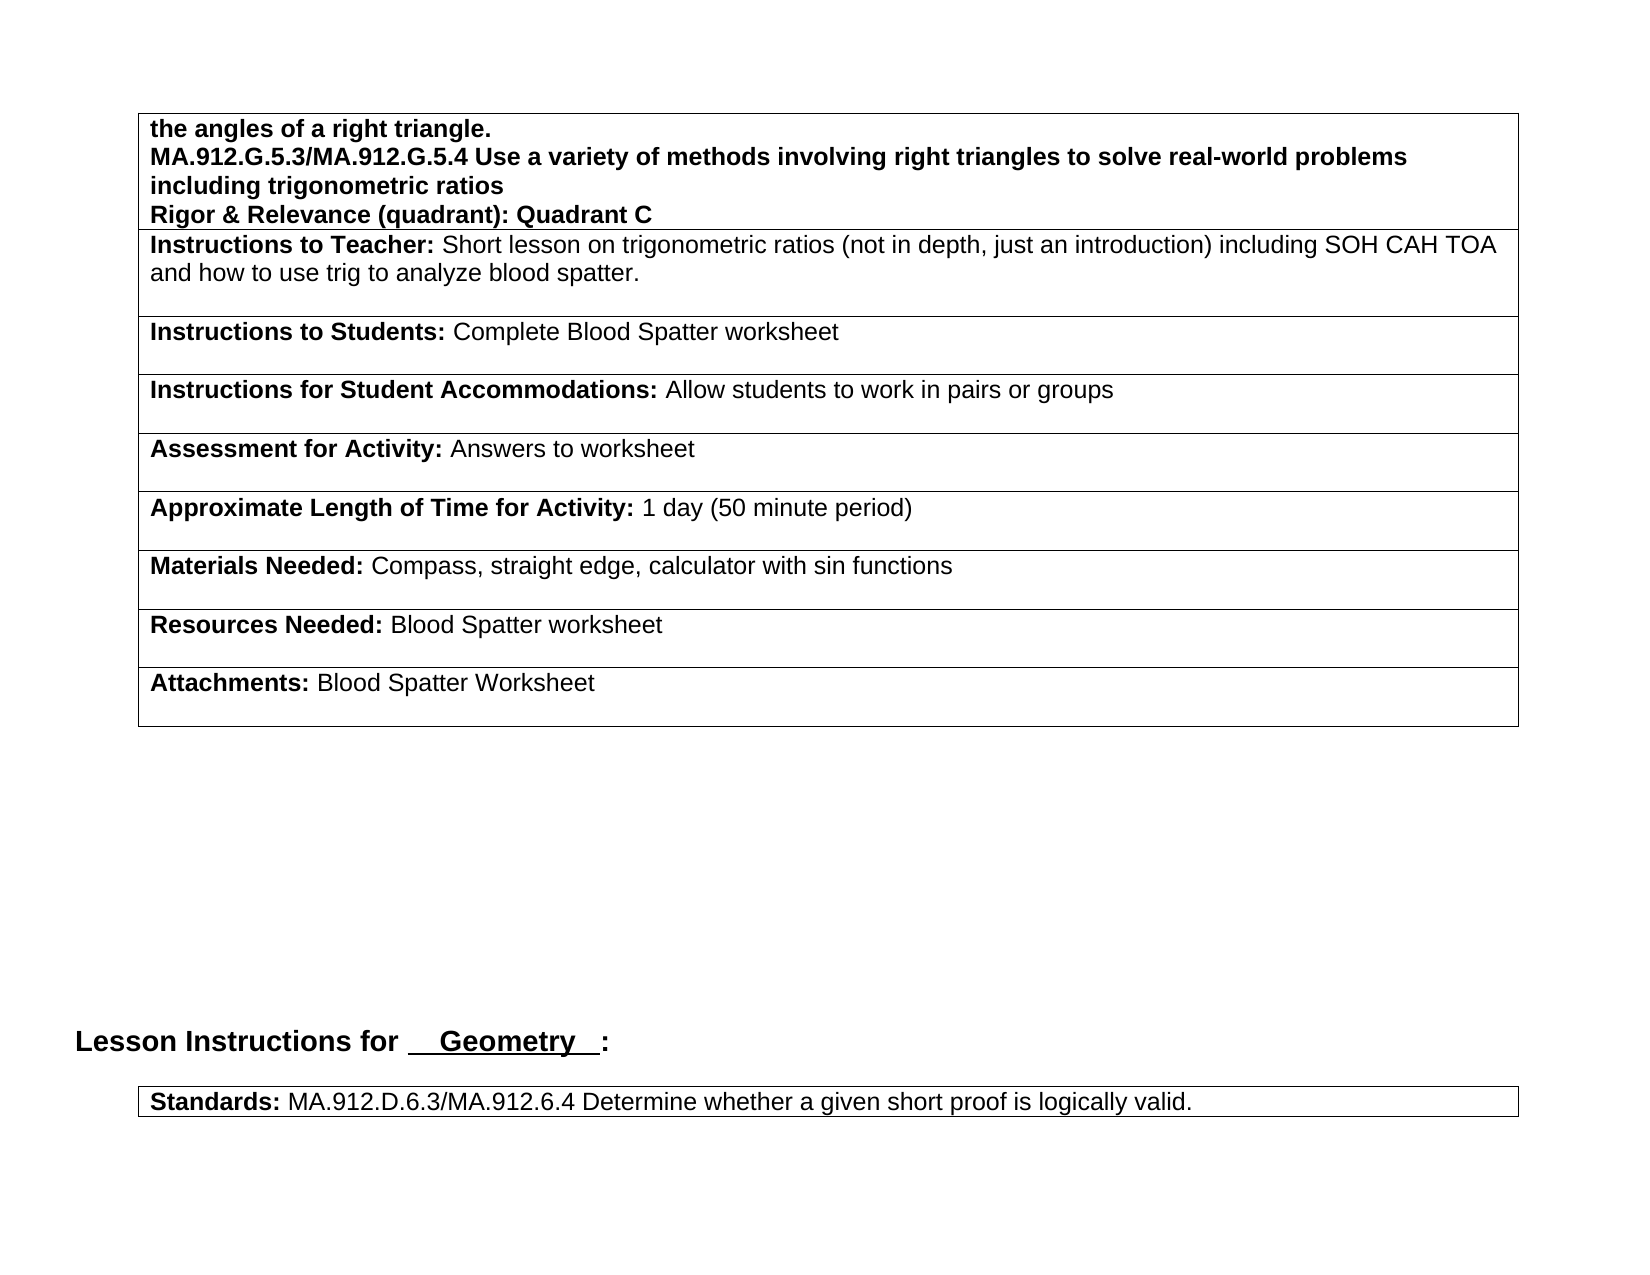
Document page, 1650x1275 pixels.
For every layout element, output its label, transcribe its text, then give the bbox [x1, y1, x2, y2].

table_cell Assessment for Activity: Answers to worksheet [139, 434, 1518, 491]
table_cell Instructions to Students: Complete Blood Spatter worksheet [139, 317, 1518, 374]
table_cell Instructions to Teacher: Short lesson on trigonometric ratios (not in depth, just an introduction) including SOH CAH TOA and how to use trig to analyze blood spatter. [139, 230, 1518, 316]
table_cell Instructions for Student Accommodations: Allow students to work in pairs or groups [139, 375, 1518, 433]
table_cell Materials Needed: Compass, straight edge, calculator with sin functions [139, 551, 1518, 608]
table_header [139, 114, 1518, 228]
table_cell Approximate Length of Time for Activity: 1 day (50 minute period) [139, 492, 1518, 550]
table_cell Attachments: Blood Spatter Worksheet [139, 668, 1518, 726]
table_cell Resources Needed: Blood Spatter worksheet [139, 610, 1518, 667]
text Lesson Instructions for Geometry : [75, 1024, 1500, 1057]
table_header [139, 1087, 1518, 1116]
